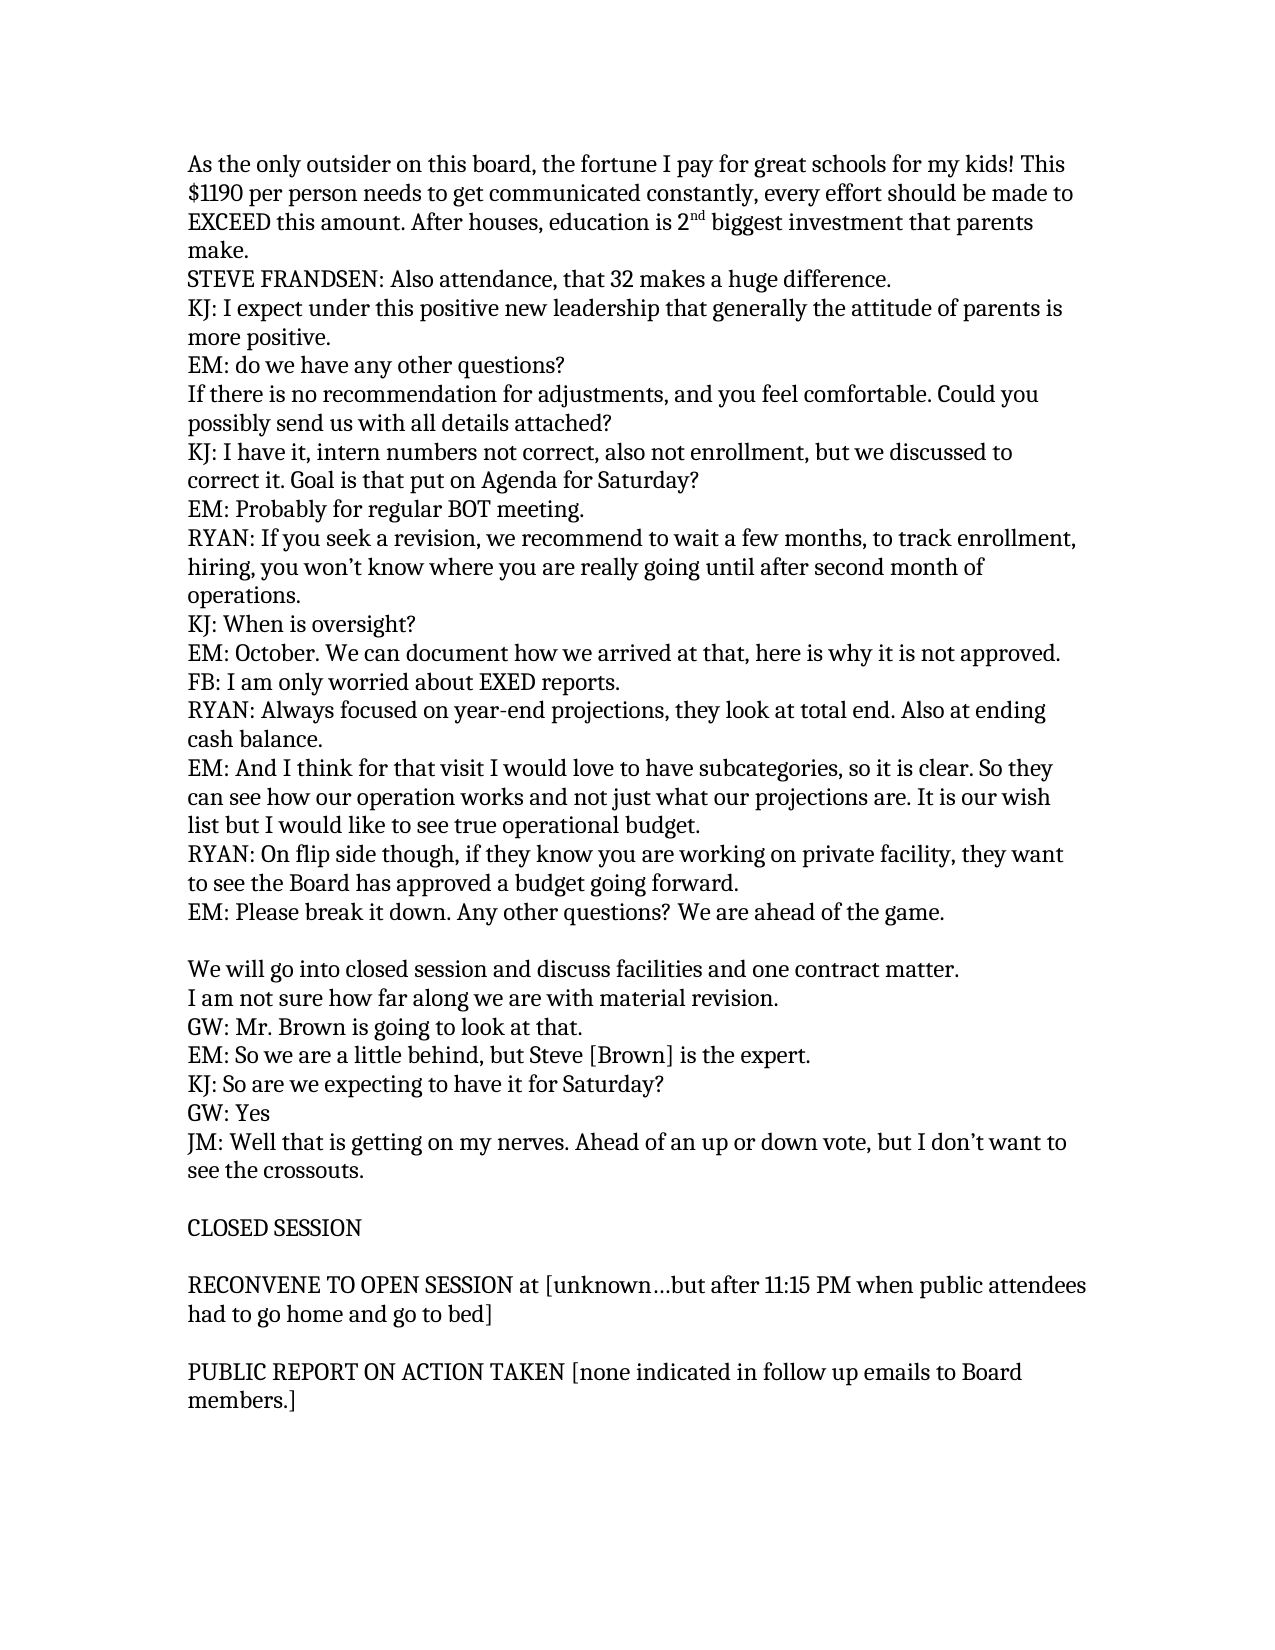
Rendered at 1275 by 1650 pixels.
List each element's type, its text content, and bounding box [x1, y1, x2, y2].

text KJ: So are we expecting to have it for Saturday? [187, 1070, 1087, 1099]
text EM: do we have any other questions? [187, 351, 1087, 380]
text KJ: I have it, intern numbers not correct, also not enrollment, but we discussed to correct it. Goal is that put on Agenda for Saturday? [187, 437, 1087, 495]
text FB: I am only worried about EXED reports. [187, 667, 1087, 696]
text JM: Well that is getting on my nerves. Ahead of an up or down vote, but I don’t want to see the crossouts. [187, 1127, 1087, 1185]
text EM: October. We can document how we arrived at that, here is why it is not approved. [187, 639, 1087, 667]
text EM: Probably for regular BOT meeting. [187, 495, 1087, 524]
text If there is no recommendation for adjustments, and you feel comfortable. Could you possibly send us with all details attached? [187, 380, 1087, 437]
text KJ: I expect under this positive new leadership that generally the attitude of parents is more positive. [187, 294, 1087, 351]
text CLOSED SESSION [187, 1214, 1087, 1242]
text As the only outsider on this board, the fortune I pay for great schools for my kids! This $1190 per person needs to get communicated constantly, every effort should be made to EXCEED this amount. After houses, education is 2nd biggest investment that parents make. [187, 150, 1087, 265]
text EM: Please break it down. Any other questions? We are ahead of the game. [187, 897, 1087, 926]
text EM: So we are a little behind, but Steve [Brown] is the expert. [187, 1041, 1087, 1070]
text GW: Mr. Brown is going to look at that. [187, 1012, 1087, 1041]
text RYAN: If you seek a revision, we recommend to wait a few months, to track enrollment, hiring, you won’t know where you are really going until after second month of operations. [187, 524, 1087, 610]
text RYAN: Always focused on year-end projections, they look at total end. Also at ending cash balance. [187, 696, 1087, 754]
text PUBLIC REPORT ON ACTION TAKEN [none indicated in follow up emails to Board members.] [187, 1357, 1087, 1415]
text We will go into closed session and discuss facilities and one contract matter. [187, 955, 1087, 984]
text STEVE FRANDSEN: Also attendance, that 32 makes a huge difference. [187, 265, 1087, 294]
text I am not sure how far along we are with material revision. [187, 984, 1087, 1012]
text RYAN: On flip side though, if they know you are working on private facility, they want to see the Board has approved a budget going forward. [187, 840, 1087, 897]
text RECONVENE TO OPEN SESSION at [unknown…but after 11:15 PM when public attendees had to go home and go to bed] [187, 1271, 1087, 1329]
text KJ: When is oversight? [187, 610, 1087, 639]
text EM: And I think for that visit I would love to have subcategories, so it is clear. So they can see how our operation works and not just what our projections are. It is our wish list but I would like to see true operational budget. [187, 754, 1087, 840]
text GW: Yes [187, 1099, 1087, 1127]
